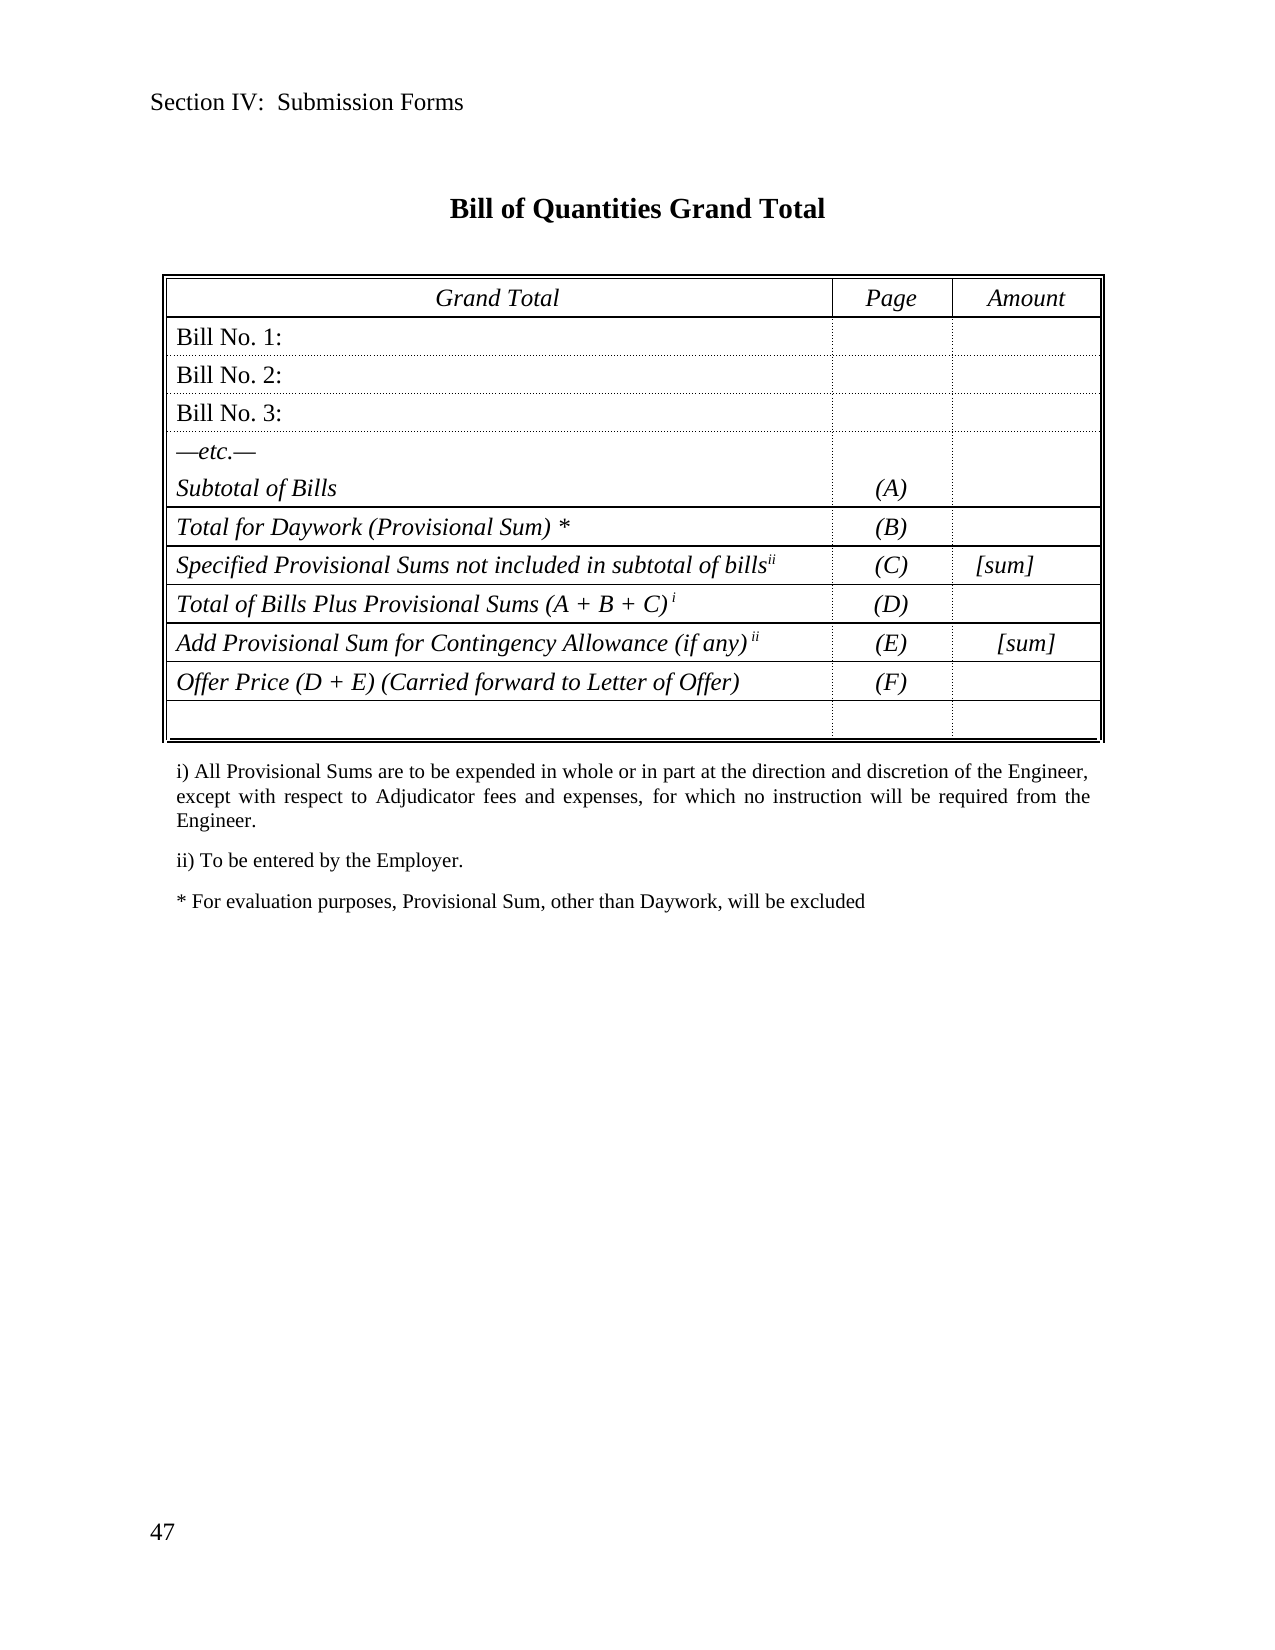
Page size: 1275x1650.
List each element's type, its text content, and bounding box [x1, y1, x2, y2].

table_cell [sum] [952, 624, 1100, 661]
table_header Grand Total [167, 279, 832, 316]
table_cell (F) [832, 662, 952, 699]
table_cell [832, 318, 952, 355]
table_cell (B) [832, 508, 952, 545]
table_cell —etc.— [167, 431, 832, 469]
table_cell [952, 431, 1100, 469]
table_cell [832, 701, 952, 738]
table_cell [832, 393, 952, 431]
table_cell (C) [832, 547, 952, 583]
table_cell [sum] [952, 547, 1100, 583]
table_cell (E) [832, 624, 952, 661]
table_cell [167, 701, 832, 738]
table_cell Total of Bills Plus Provisional Sums (A + B + C) i [167, 585, 832, 622]
table_cell [952, 355, 1100, 393]
table_cell [952, 662, 1100, 699]
table_cell [952, 508, 1100, 545]
table_cell (D) [832, 585, 952, 622]
table_cell i) All Provisional Sums are to be expended in whole or in part at the direction and discretion of the Engineer, except with respect to Adjudicator fees and expenses, for which no instruction will be required from the Engineer. ii) To be entered by the Employer. * For evaluation purposes, Provisional Sum, other than Daywork, will be excluded [165, 738, 1102, 921]
table_cell Offer Price (D + E) (Carried forward to Letter of Offer) [167, 662, 832, 699]
table_cell Bill No. 2: [167, 355, 832, 393]
table_cell (A) [832, 469, 952, 506]
table_cell Total for Daywork (Provisional Sum) * [167, 508, 832, 545]
table_cell Bill No. 3: [167, 393, 832, 431]
table_cell [952, 701, 1100, 738]
table_cell [952, 585, 1100, 622]
table_cell [832, 355, 952, 393]
table_cell Specified Provisional Sums not included in subtotal of billsii [167, 547, 832, 583]
table_cell Bill No. 1: [167, 318, 832, 355]
table_cell [952, 393, 1100, 431]
table_cell Subtotal of Bills [167, 469, 832, 506]
table_cell [952, 469, 1100, 506]
table_cell Add Provisional Sum for Contingency Allowance (if any) ii [167, 624, 832, 661]
table_header Amount [953, 279, 1100, 316]
table_cell [952, 318, 1100, 355]
table_cell [832, 431, 952, 469]
subtitle Bill of Quantities Grand Total [150, 191, 1125, 225]
table_header Page [833, 279, 952, 316]
